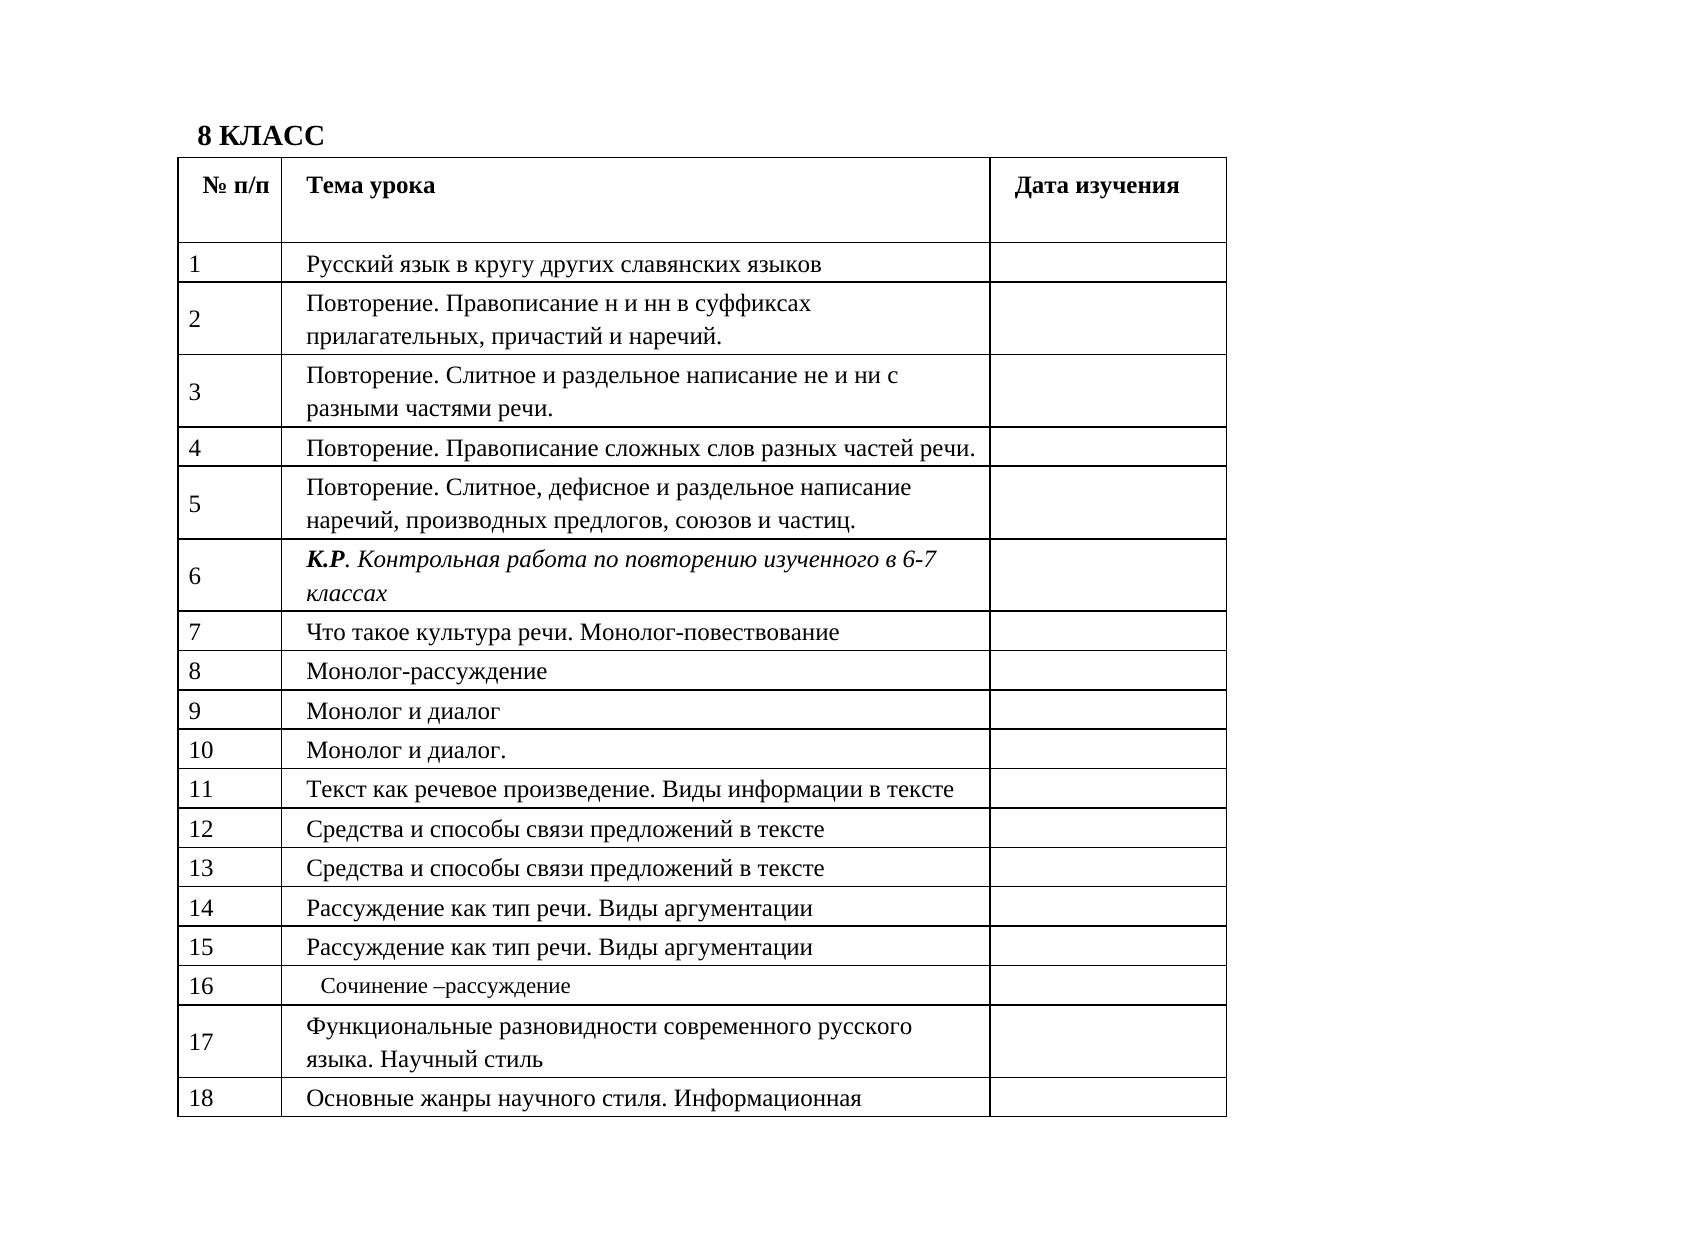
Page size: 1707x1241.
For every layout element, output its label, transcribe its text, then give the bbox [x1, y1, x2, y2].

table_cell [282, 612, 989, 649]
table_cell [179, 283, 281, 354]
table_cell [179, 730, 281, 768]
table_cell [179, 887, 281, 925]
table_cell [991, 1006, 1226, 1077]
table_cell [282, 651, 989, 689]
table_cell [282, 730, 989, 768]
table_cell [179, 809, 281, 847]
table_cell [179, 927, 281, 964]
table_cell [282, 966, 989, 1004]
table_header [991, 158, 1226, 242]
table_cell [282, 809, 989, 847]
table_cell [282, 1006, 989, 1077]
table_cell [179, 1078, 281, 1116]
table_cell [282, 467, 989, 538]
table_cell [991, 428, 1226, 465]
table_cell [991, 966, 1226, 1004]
text 8 КЛАСС [190, 118, 1618, 152]
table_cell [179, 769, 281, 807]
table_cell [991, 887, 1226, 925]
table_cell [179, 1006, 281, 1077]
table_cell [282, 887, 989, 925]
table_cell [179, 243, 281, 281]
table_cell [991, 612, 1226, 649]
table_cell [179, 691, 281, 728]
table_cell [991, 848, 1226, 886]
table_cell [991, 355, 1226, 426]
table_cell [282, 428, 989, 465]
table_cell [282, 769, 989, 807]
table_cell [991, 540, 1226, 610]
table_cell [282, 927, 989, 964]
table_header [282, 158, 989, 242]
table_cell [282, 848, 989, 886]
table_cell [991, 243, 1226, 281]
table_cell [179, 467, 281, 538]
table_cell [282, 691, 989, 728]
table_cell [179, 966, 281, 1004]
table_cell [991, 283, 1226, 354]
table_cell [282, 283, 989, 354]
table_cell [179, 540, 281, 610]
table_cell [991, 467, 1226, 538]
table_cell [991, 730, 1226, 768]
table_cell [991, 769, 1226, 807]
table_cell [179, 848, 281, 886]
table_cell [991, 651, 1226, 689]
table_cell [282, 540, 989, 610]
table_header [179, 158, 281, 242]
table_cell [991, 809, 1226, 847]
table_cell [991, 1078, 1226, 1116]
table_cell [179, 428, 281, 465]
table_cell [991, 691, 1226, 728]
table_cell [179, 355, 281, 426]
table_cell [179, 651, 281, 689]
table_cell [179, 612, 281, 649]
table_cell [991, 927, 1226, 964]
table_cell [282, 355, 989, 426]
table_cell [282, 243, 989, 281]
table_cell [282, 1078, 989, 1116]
